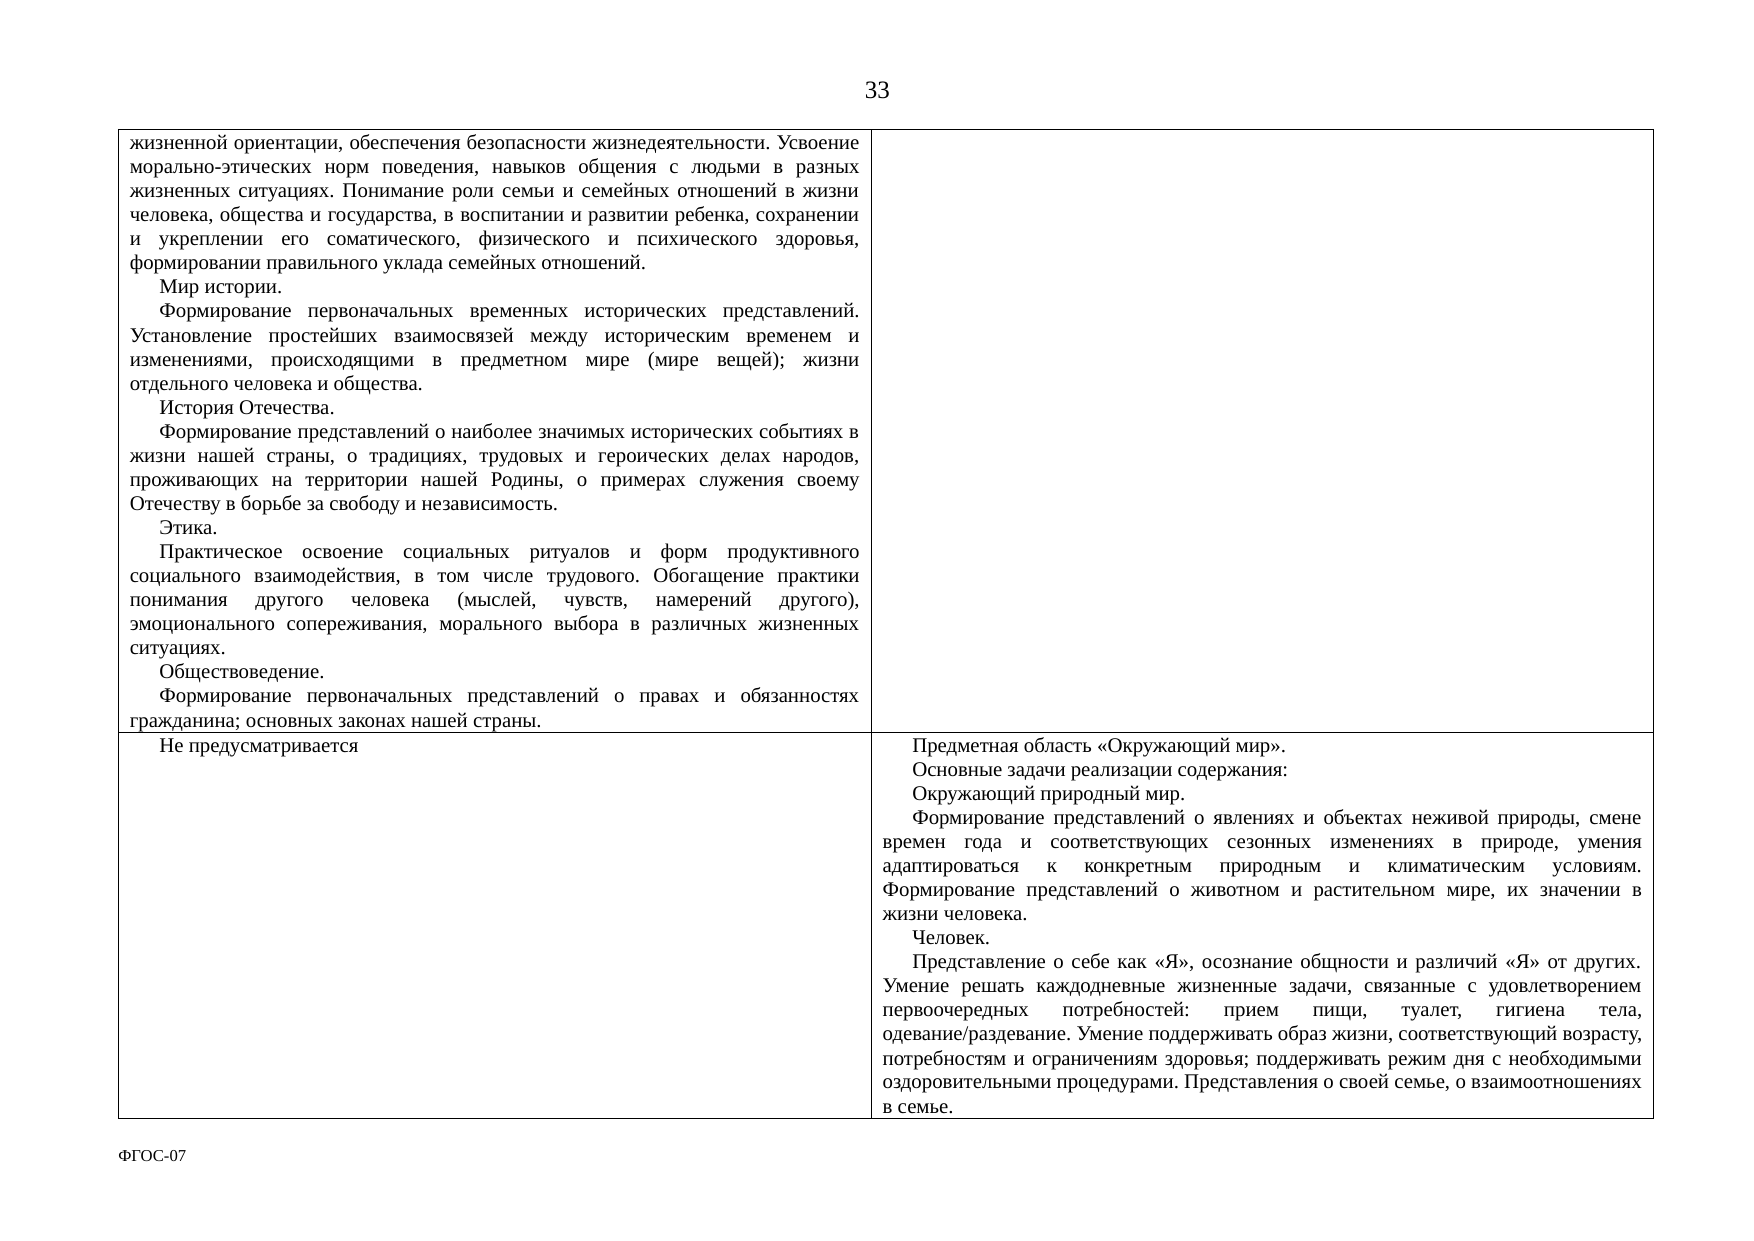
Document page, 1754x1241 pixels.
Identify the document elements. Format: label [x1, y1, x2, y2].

table_cell [872, 733, 1653, 1118]
table_cell [119, 130, 871, 732]
table_cell [119, 733, 871, 1118]
table_cell [872, 130, 1653, 732]
